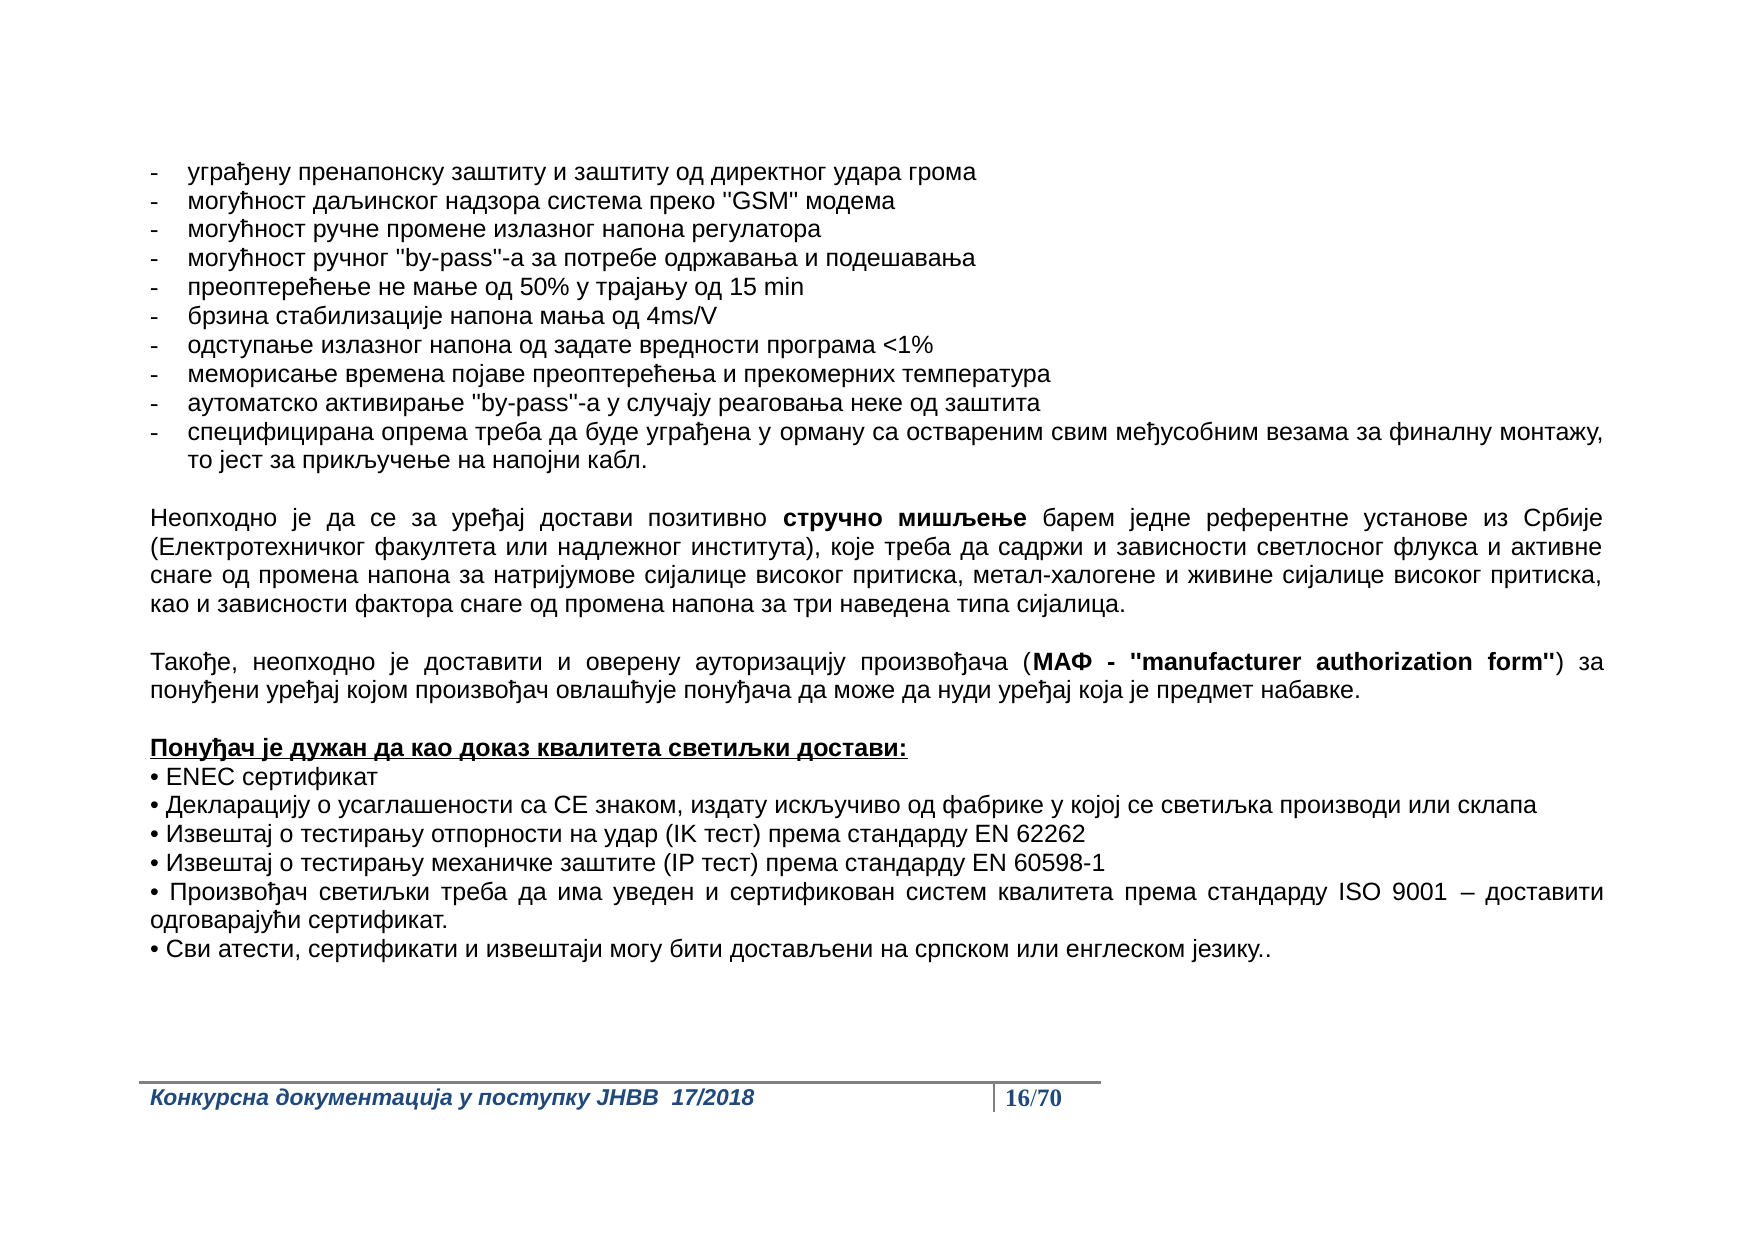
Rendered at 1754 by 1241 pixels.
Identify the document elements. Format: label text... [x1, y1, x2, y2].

text • ENEC сертификат [150, 762, 1604, 790]
list брзина стабилизације напона мања од 4ms/V [150, 301, 1604, 330]
list уграђену пренапонску заштиту и заштиту од директног удара грома [150, 157, 1604, 186]
text • Произвођач светиљки треба да има уведен и сертификован систем квалитета према стандарду ISO 9001 – доставити одговарајући сертификат. [150, 877, 1604, 934]
list аутоматско активирање ''by-pass''-а у случају реаговања неке од заштита [150, 388, 1604, 416]
list преоптерећење не мање од 50% у трајању од 15 min [150, 272, 1604, 301]
list могућност ручне промене излазног напона регулатора [150, 214, 1604, 243]
list могућност даљинског надзора система преко ''GSM'' модема [150, 186, 1604, 214]
text Такође, неопходно је доставити и оверену ауторизацију произвођача (МАФ - ''manufacturer authorization form'') за понуђени уређај којом произвођач овлашћује понуђача да може да нуди уређај која је предмет набавке. [150, 647, 1604, 704]
text • Извештај о тестирању отпорности на удар (IK тест) према стандарду EN 62262 [150, 819, 1604, 848]
list меморисање времена појаве преоптерећења и прекомерних температура [150, 359, 1604, 388]
text • Извештај о тестирању механичке заштите (IP тест) према стандарду EN 60598-1 [150, 848, 1604, 877]
text • Сви атести, сертификати и извештаји могу бити достављени на српском или енглеском језику.. [150, 934, 1604, 963]
text Понуђач је дужан да као доказ квалитета светиљки достави: [150, 733, 1604, 762]
text Неопходно је да се за уређај достави позитивно стручно мишљење барем једне референтне установе из Србије (Електротехничког факултета или надлежног института), које треба да садржи и зависности светлосног флукса и активне снаге од промена напона за натријумове сијалице високог притиска, метал-халогене и живине сијалице високог притиска, као и зависности фактора снаге од промена напона за три наведена типа сијалица. [150, 503, 1604, 618]
list могућност ручног ''by-pass''-а за потребе одржавања и подешавања [150, 243, 1604, 272]
text • Декларацију о усаглашености са CE знаком, издату искључиво од фабрике у којој се светиљка производи или склапа [150, 790, 1604, 819]
list одступање излазног напона од задате вредности програма <1% [150, 330, 1604, 359]
list специфицирана опрема треба да буде уграђена у орману са оствареним свим међусобним везама за финалну монтажу, то јест за прикључење на напојни кабл. [150, 416, 1604, 474]
